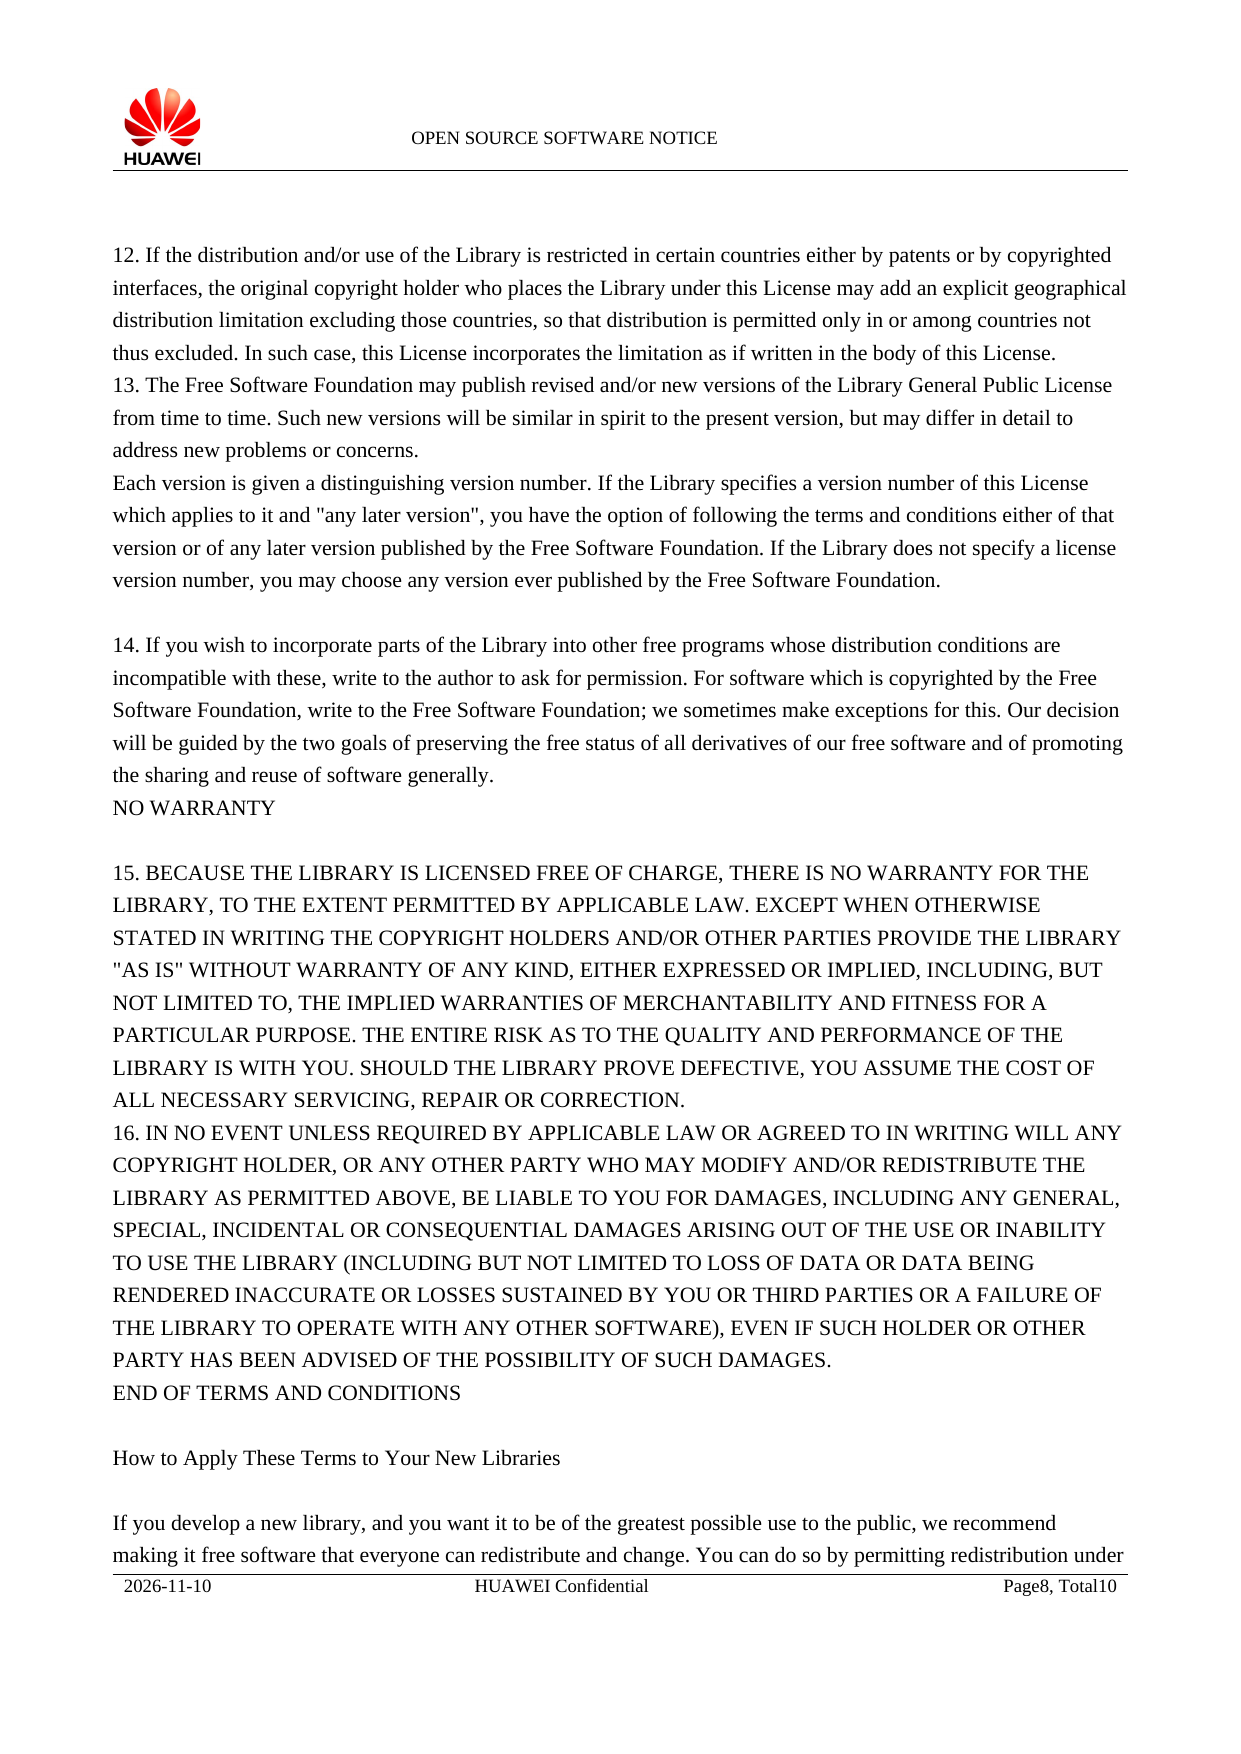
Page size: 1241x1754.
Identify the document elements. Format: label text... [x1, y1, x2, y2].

picture [124, 88, 201, 165]
